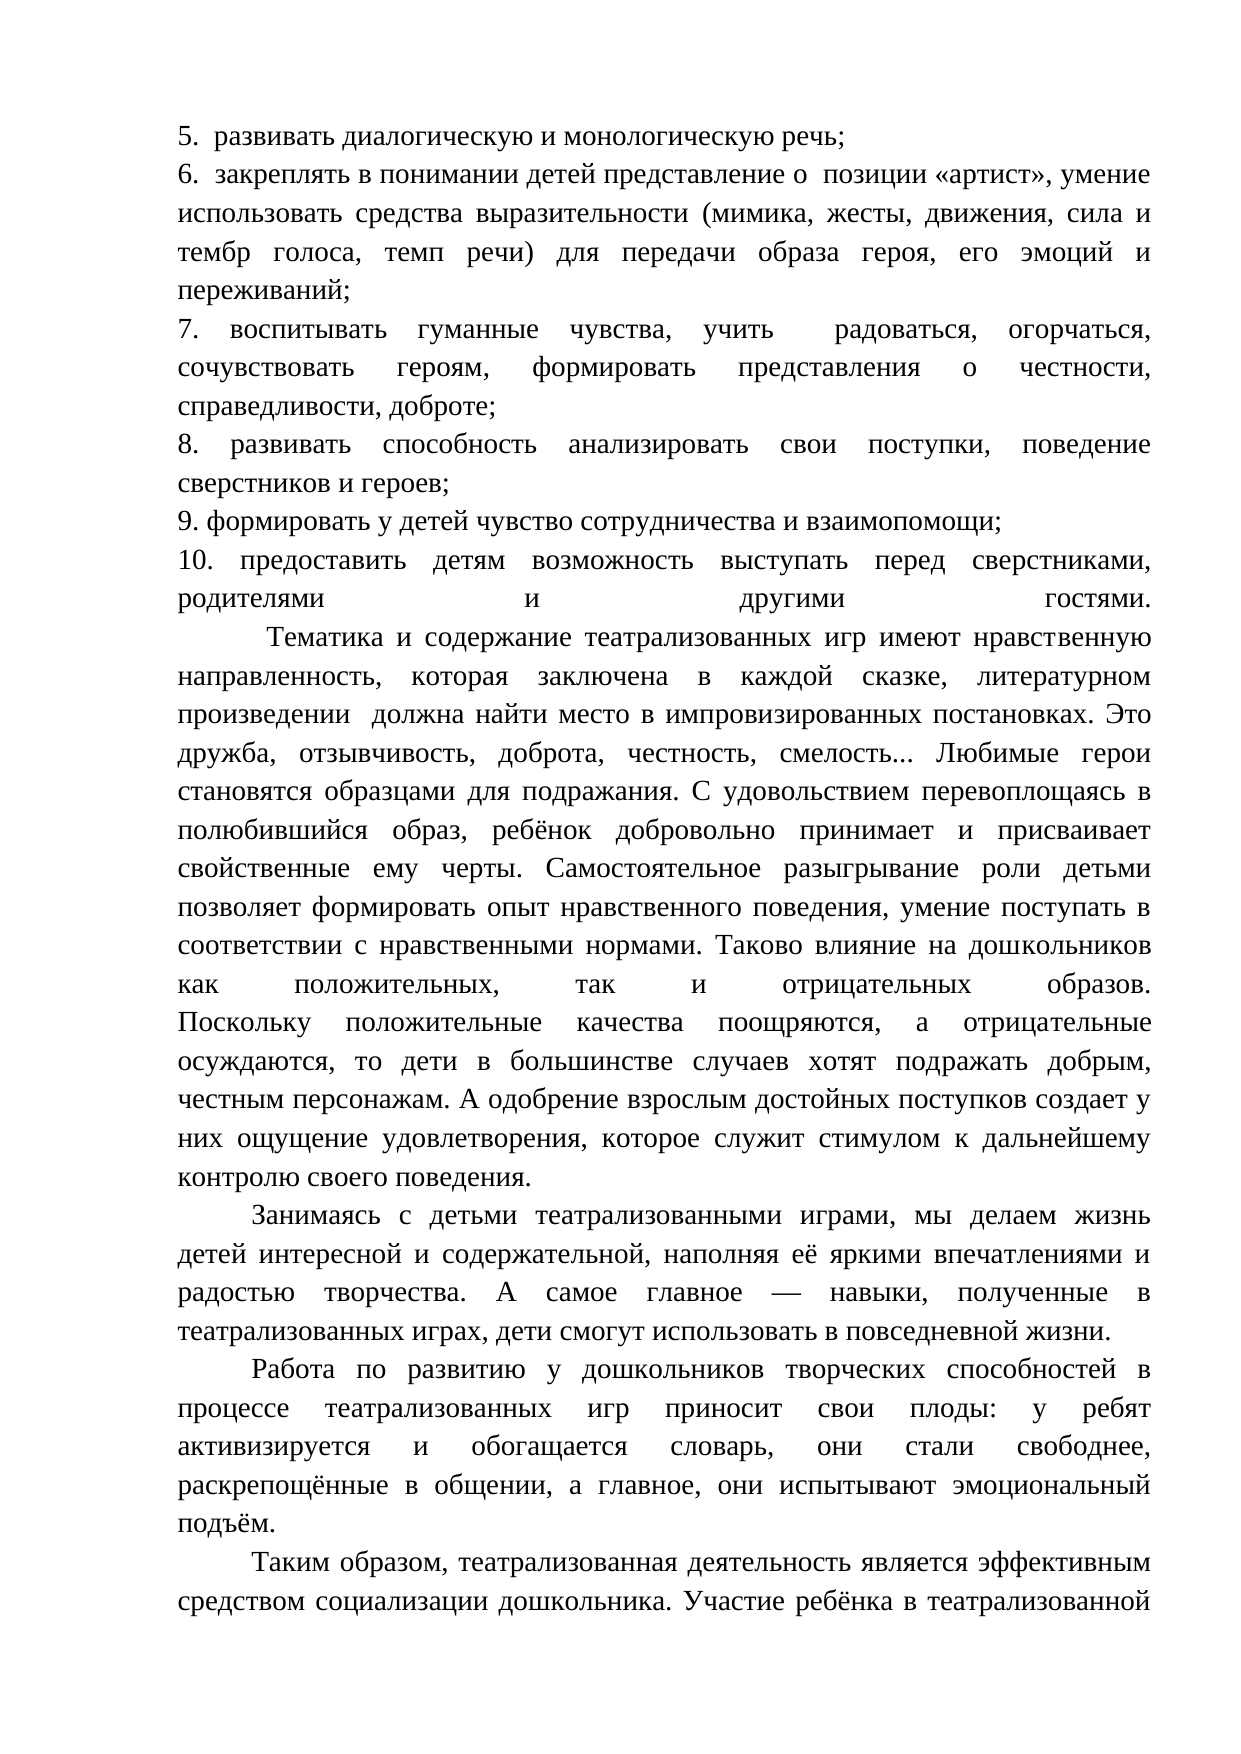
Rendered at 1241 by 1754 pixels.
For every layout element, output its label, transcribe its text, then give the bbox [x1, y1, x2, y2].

text 5. развивать диалогическую и монологическую речь; [177, 118, 1152, 152]
text 10. предоставить детям возможность выступать перед сверстниками, родителями и другими гостями. Тематика и содержание театрализованных игр имеют нравственную направленность, которая заключена в каждой сказке, литературном произведении должна найти место в импровизированных постановках. Это дружба, отзывчивость, доброта, честность, смелость... Любимые герои становятся образцами для подражания. С удовольствием перевоплощаясь в полюбившийся образ, ребёнок добровольно принимает и присваивает свойственные ему черты. Самостоятельное разыгрывание роли детьми позволяет формировать опыт нравственного поведения, умение поступать в соответствии с нравственными нормами. Таково влияние на дошкольников как положительных, так и отрицательных образов. Поскольку положительные качества поощряются, а отрицательные осуждаются, то дети в большинстве случаев хотят подражать добрым, честным персонажам. А одобрение взрослым достойных поступков создает у них ощущение удовлетворения, которое служит стимулом к дальнейшему контролю своего поведения. [177, 542, 1152, 1192]
text Занимаясь с детьми театрализованными играми, мы делаем жизнь детей интересной и содержательной, наполняя её яркими впечатлениями и радостью творчества. А самое главное — навыки, полученные в театрализованных играх, дети смогут использовать в повседневной жизни. [177, 1197, 1152, 1346]
text 7. воспитывать гуманные чувства, учить радоваться, огорчаться, сочувствовать героям, формировать представления о честности, справедливости, доброте; [177, 311, 1152, 421]
text Работа по развитию у дошкольников творческих способностей в процессе театрализованных игр приносит свои плоды: у ребят активизируется и обогащается словарь, они стали свободнее, раскрепощённые в общении, а главное, они испытывают эмоциональный подъём. [177, 1351, 1152, 1539]
text 9. формировать у детей чувство сотрудничества и взаимопомощи; [177, 503, 1152, 537]
text 8. развивать способность анализировать свои поступки, поведение сверстников и героев; [177, 426, 1152, 498]
text 6. закреплять в понимании детей представление о позиции «артист», умение использовать средства выразительности (мимика, жесты, движения, сила и тембр голоса, темп речи) для передачи образа героя, его эмоций и переживаний; [177, 157, 1152, 306]
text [177, 1544, 1152, 1616]
